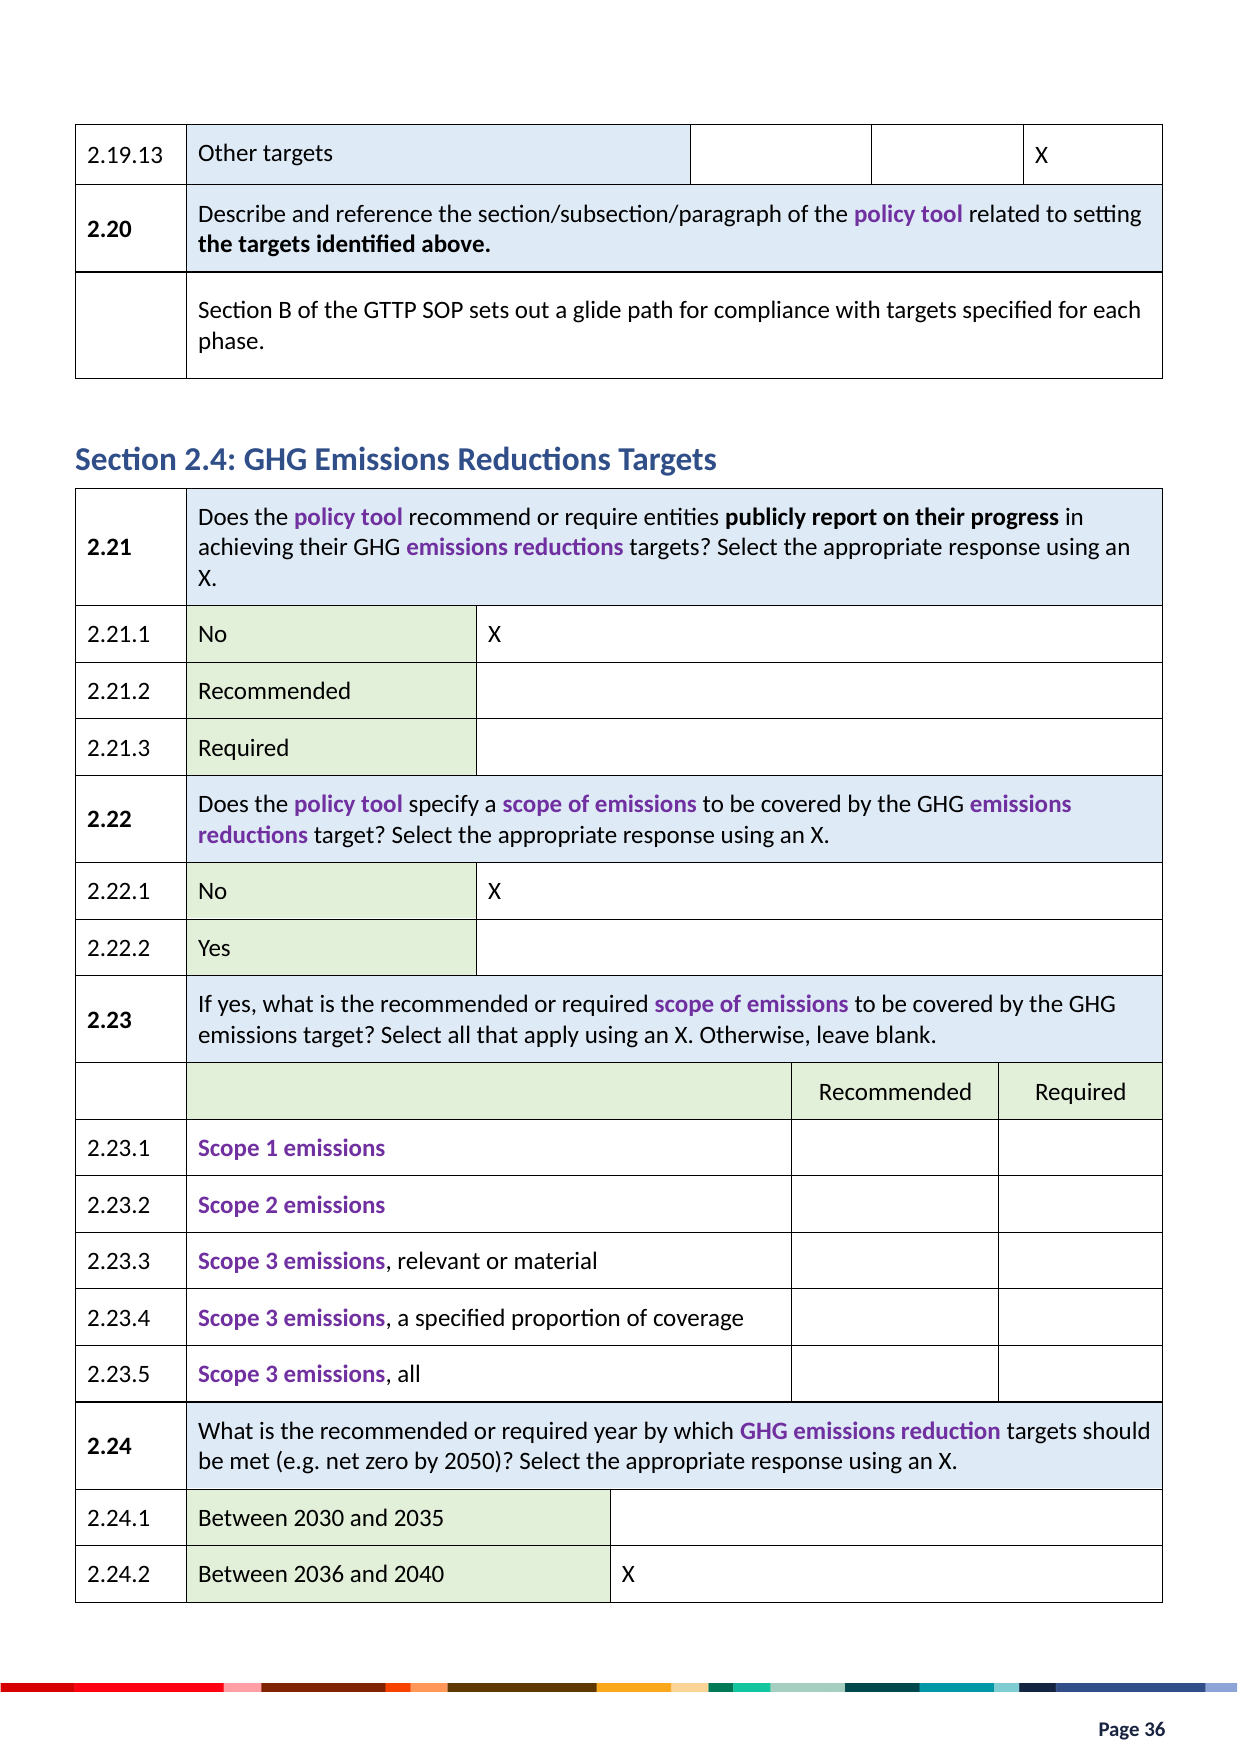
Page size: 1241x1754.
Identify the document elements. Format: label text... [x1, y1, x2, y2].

table_cell 2.21.1 [76, 606, 186, 662]
table_cell [792, 1233, 998, 1288]
table_cell Scope 3 emissions, a specified proportion of coverage [187, 1289, 791, 1345]
table_cell [999, 1120, 1162, 1175]
table_cell [691, 125, 871, 184]
table_cell [792, 1176, 998, 1232]
subtitle Section 2.4: GHG Emissions Reductions Targets [75, 438, 1165, 479]
table_cell 2.23.1 [76, 1120, 186, 1175]
table_cell [611, 1490, 1162, 1545]
table_cell No [187, 863, 476, 918]
table_header 2.21 [76, 489, 186, 605]
table_cell No [187, 606, 476, 662]
table_cell Does the policy tool specify a scope of emissions to be covered by the GHG emissions reductions target? Select the appropriate response using an X. [187, 776, 1162, 862]
table_cell 2.24 [76, 1403, 186, 1488]
table_cell Scope 1 emissions [187, 1120, 791, 1175]
table_cell [872, 125, 1023, 184]
table_cell X [611, 1546, 1162, 1602]
table_cell 2.22.1 [76, 863, 186, 918]
table_cell [187, 1063, 791, 1119]
table_cell 2.19.13 [76, 125, 186, 184]
table_cell Section B of the GTTP SOP sets out a glide path for compliance with targets specified for each phase. [187, 273, 1162, 378]
table_cell Recommended [187, 663, 476, 718]
table_cell [792, 1346, 998, 1401]
table_cell Yes [187, 920, 476, 975]
table_cell 2.23.4 [76, 1289, 186, 1345]
table_cell 2.23 [76, 976, 186, 1062]
table_cell 2.23.5 [76, 1346, 186, 1401]
table_cell If yes, what is the recommended or required scope of emissions to be covered by the GHG emissions target? Select all that apply using an X. Otherwise, leave blank. [187, 976, 1162, 1062]
table_cell 2.20 [76, 185, 186, 271]
table_cell [999, 1346, 1162, 1401]
table_cell [999, 1233, 1162, 1288]
table_cell Scope 3 emissions, relevant or material [187, 1233, 791, 1288]
table_cell [792, 1120, 998, 1175]
table_cell Required [999, 1063, 1162, 1119]
table_cell Recommended [792, 1063, 998, 1119]
table_cell 2.23.3 [76, 1233, 186, 1288]
table_cell Scope 3 emissions, all [187, 1346, 791, 1401]
table_cell Between 2030 and 2035 [187, 1490, 610, 1545]
table_header Does the policy tool recommend or require entities publicly report on their progress in achieving their GHG emissions reductions targets? Select the appropriate response using an X. [187, 489, 1162, 605]
table_cell [792, 1289, 998, 1345]
table_cell [76, 1063, 186, 1119]
table_cell X [477, 863, 1162, 918]
table_cell [999, 1176, 1162, 1232]
table_cell [999, 1289, 1162, 1345]
table_cell 2.22.2 [76, 920, 186, 975]
table_cell [477, 663, 1162, 718]
table_cell X [477, 606, 1162, 662]
table_cell [477, 920, 1162, 975]
table_cell Between 2036 and 2040 [187, 1546, 610, 1602]
table_cell [76, 273, 186, 378]
picture [0, 1683, 1236, 1692]
table_cell [477, 719, 1162, 775]
table_cell 2.21.2 [76, 663, 186, 718]
table_cell 2.24.1 [76, 1490, 186, 1545]
table_cell 2.22 [76, 776, 186, 862]
table_cell What is the recommended or required year by which GHG emissions reduction targets should be met (e.g. net zero by 2050)? Select the appropriate response using an X. [187, 1403, 1162, 1488]
table_cell 2.24.2 [76, 1546, 186, 1602]
table_cell Describe and reference the section/subsection/paragraph of the policy tool related to setting the targets identified above. [187, 185, 1162, 271]
table_cell X [1024, 125, 1162, 184]
table_cell Other targets [187, 125, 690, 184]
table_cell 2.21.3 [76, 719, 186, 775]
table_cell 2.23.2 [76, 1176, 186, 1232]
table_cell Scope 2 emissions [187, 1176, 791, 1232]
table_cell Required [187, 719, 476, 775]
